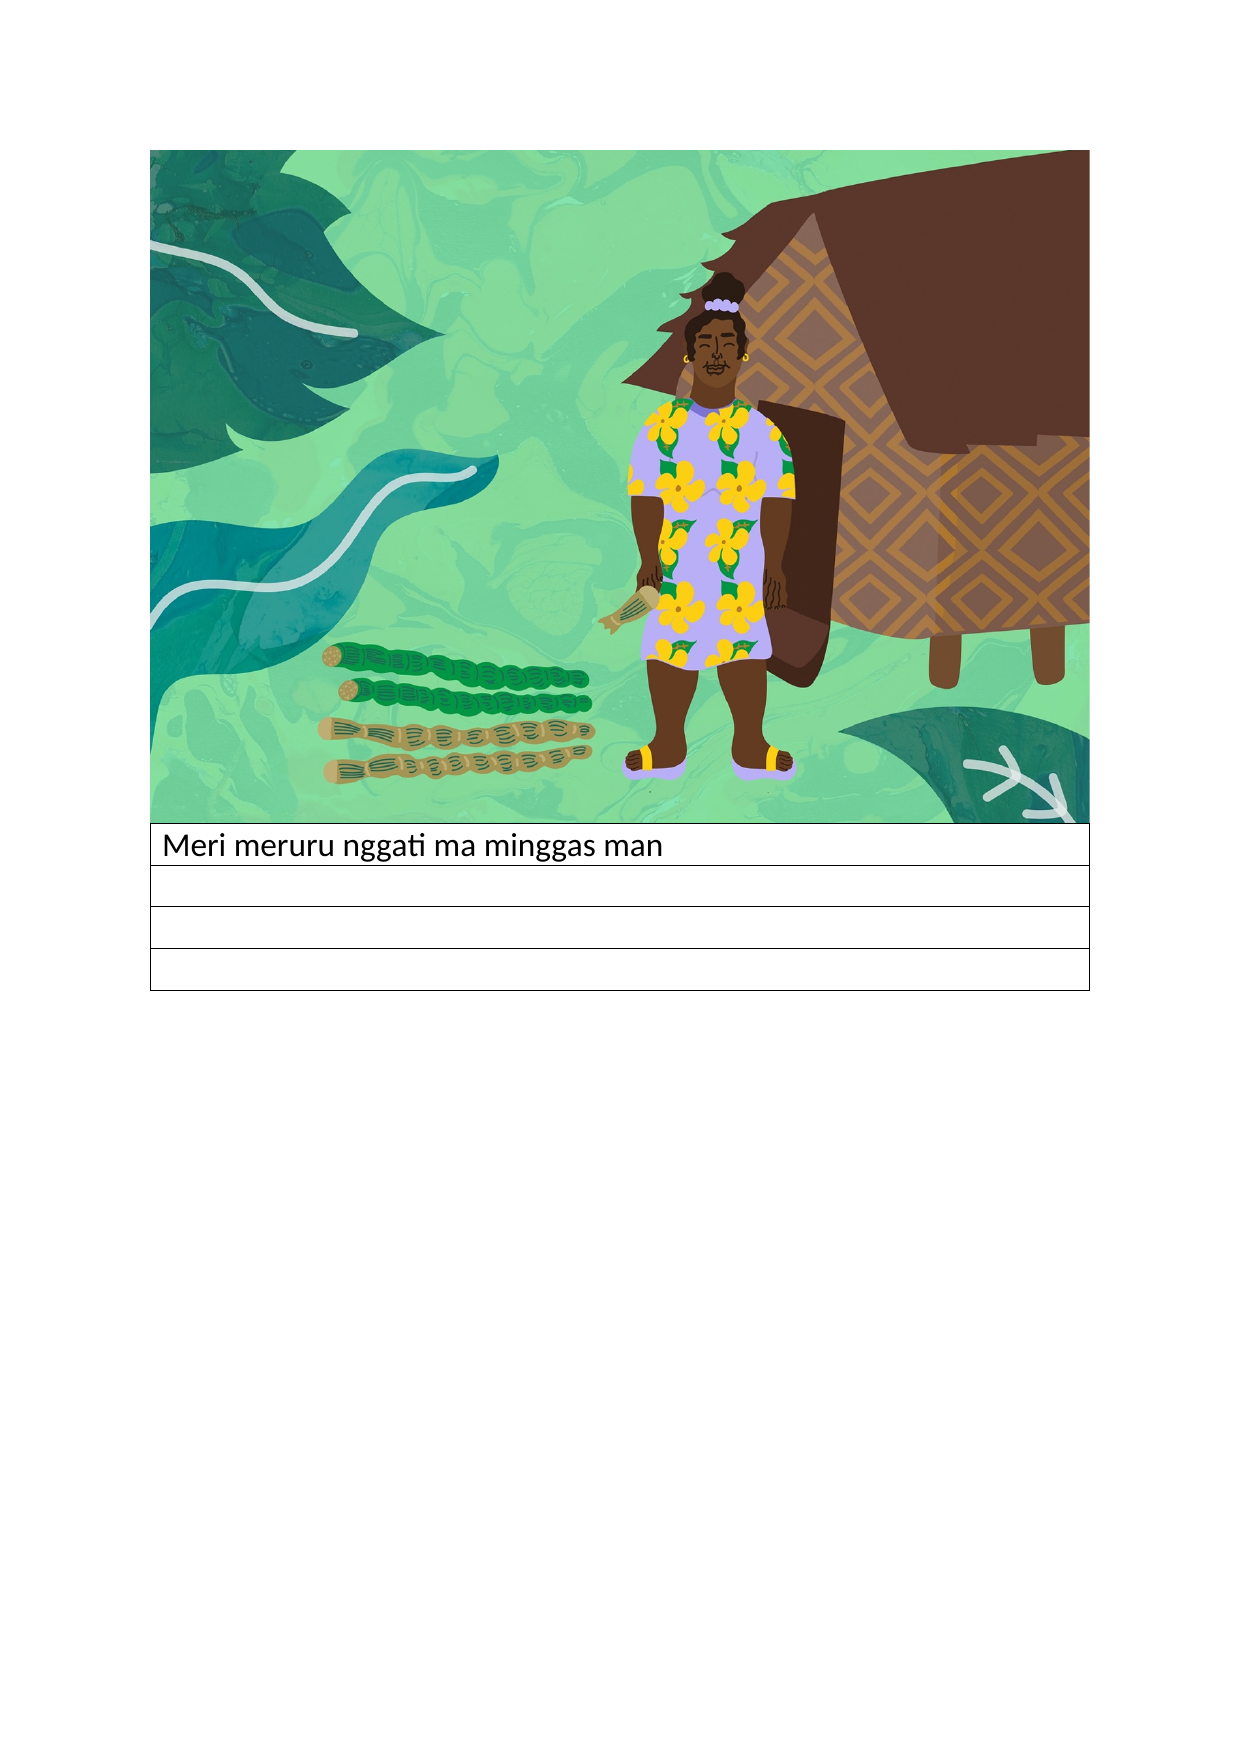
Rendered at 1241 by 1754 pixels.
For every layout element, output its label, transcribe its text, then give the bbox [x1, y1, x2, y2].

table_cell [151, 866, 1089, 906]
table_header Meri meruru nggati ma minggas man [151, 824, 1089, 864]
picture [150, 150, 1090, 823]
table_cell [151, 949, 1089, 990]
table_cell [151, 907, 1089, 948]
